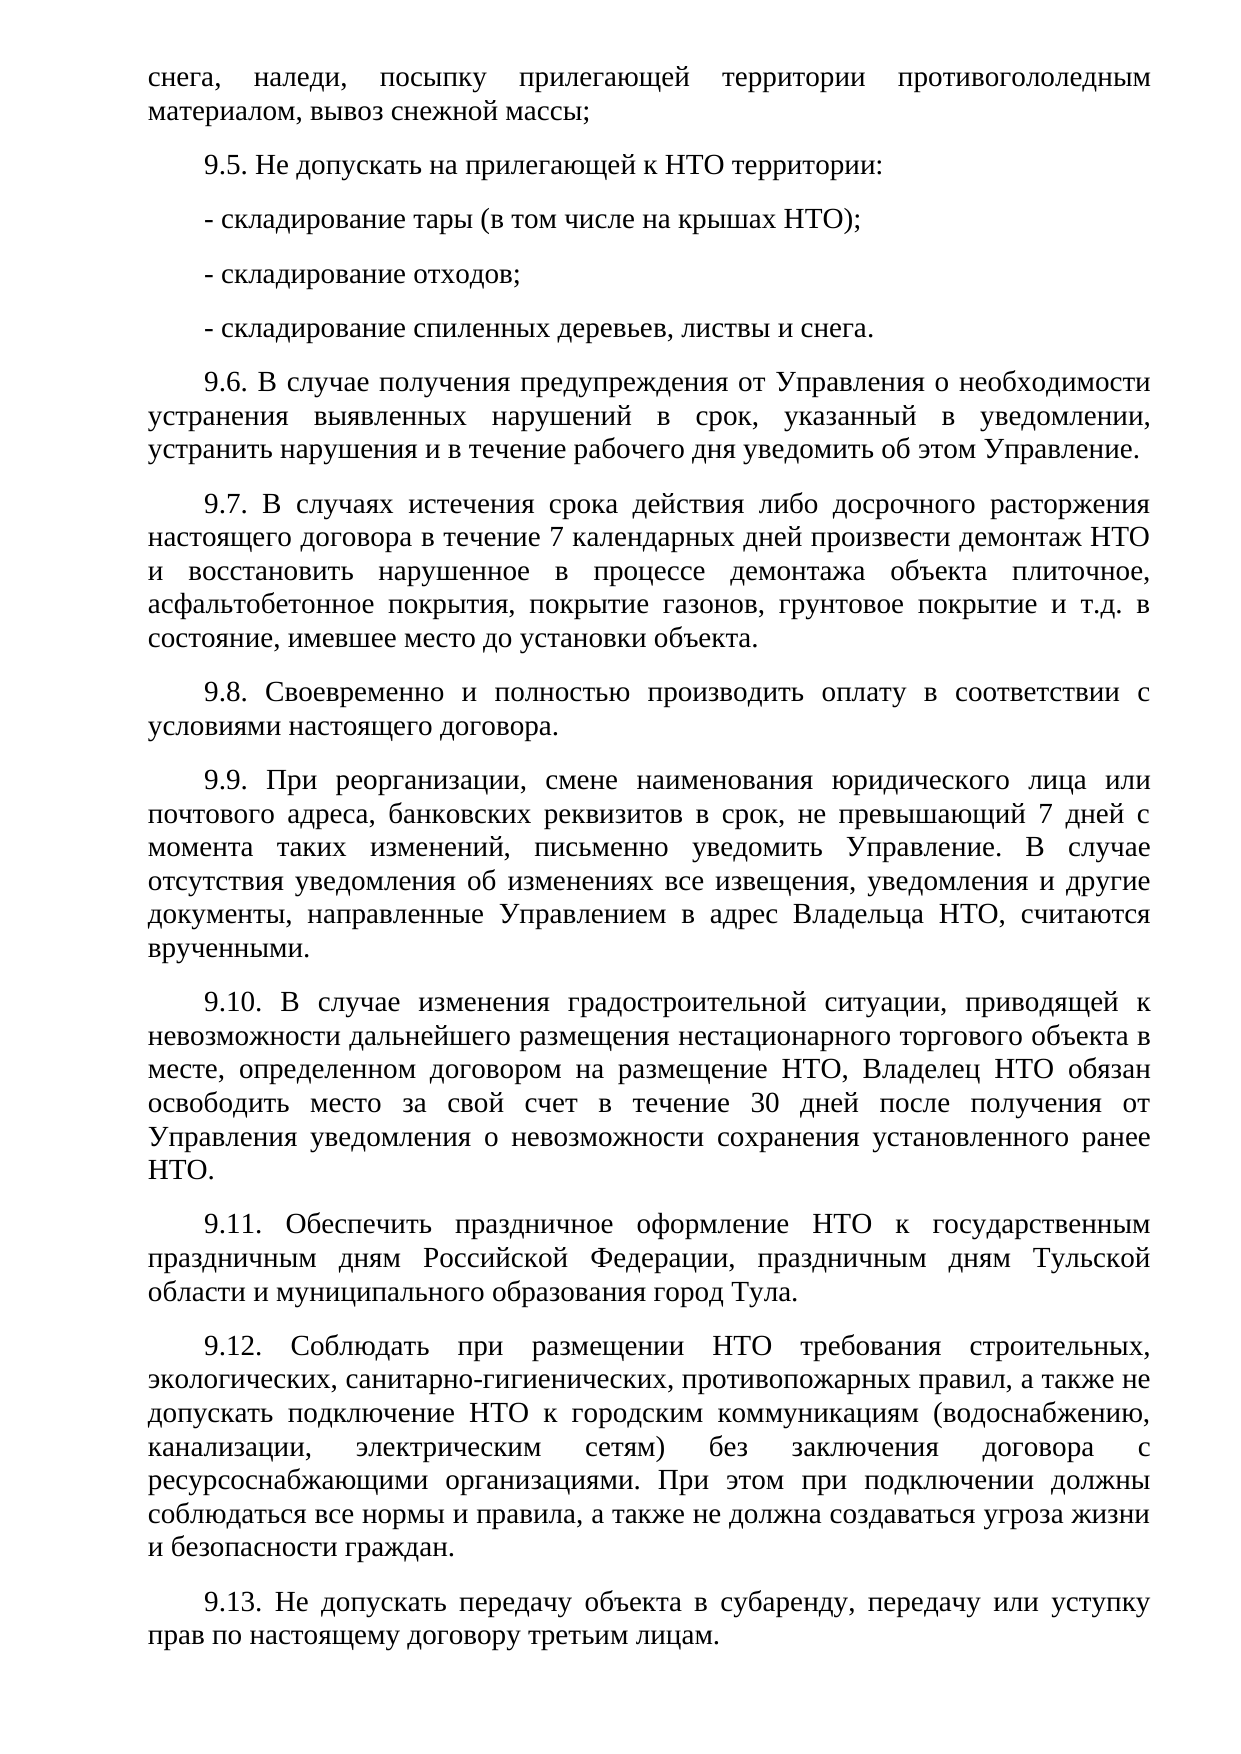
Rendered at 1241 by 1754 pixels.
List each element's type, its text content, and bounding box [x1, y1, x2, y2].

text - складирование тары (в том числе на крышах НТО); [148, 201, 1152, 235]
text 9.9. При реорганизации, смене наименования юридического лица или почтового адреса, банковских реквизитов в срок, не превышающий 7 дней с момента таких изменений, письменно уведомить Управление. В случае отсутствия уведомления об изменениях все извещения, уведомления и другие документы, направленные Управлением в адрес Владельца НТО, считаются врученными. [148, 762, 1152, 964]
text 9.8. Своевременно и полностью производить оплату в соответствии с условиями настоящего договора. [148, 674, 1152, 742]
text - складирование отходов; [148, 256, 1152, 289]
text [148, 59, 1152, 126]
text - складирование спиленных деревьев, листвы и снега. [148, 310, 1152, 344]
text 9.12. Соблюдать при размещении НТО требования строительных, экологических, санитарно-гигиенических, противопожарных правил, а также не допускать подключение НТО к городским коммуникациям (водоснабжению, канализации, электрическим сетям) без заключения договора с ресурсоснабжающими организациями. При этом при подключении должны соблюдаться все нормы и правила, а также не должна создаваться угроза жизни и безопасности граждан. [148, 1328, 1152, 1563]
text 9.6. В случае получения предупреждения от Управления о необходимости устранения выявленных нарушений в срок, указанный в уведомлении, устранить нарушения и в течение рабочего дня уведомить об этом Управление. [148, 364, 1152, 465]
text 9.13. Не допускать передачу объекта в субаренду, передачу или уступку прав по настоящему договору третьим лицам. [148, 1584, 1152, 1651]
text 9.7. В случаях истечения срока действия либо досрочного расторжения настоящего договора в течение 7 календарных дней произвести демонтаж НТО и восстановить нарушенное в процессе демонтажа объекта плиточное, асфальтобетонное покрытия, покрытие газонов, грунтовое покрытие и т.д. в состояние, имевшее место до установки объекта. [148, 486, 1152, 654]
text 9.11. Обеспечить праздничное оформление НТО к государственным праздничным дням Российской Федерации, праздничным дням Тульской области и муниципального образования город Тула. [148, 1207, 1152, 1307]
text 9.10. В случае изменения градостроительной ситуации, приводящей к невозможности дальнейшего размещения нестационарного торгового объекта в месте, определенном договором на размещение НТО, Владелец НТО обязан освободить место за свой счет в течение 30 дней после получения от Управления уведомления о невозможности сохранения установленного ранее НТО. [148, 984, 1152, 1186]
text 9.5. Не допускать на прилегающей к НТО территории: [148, 147, 1152, 181]
